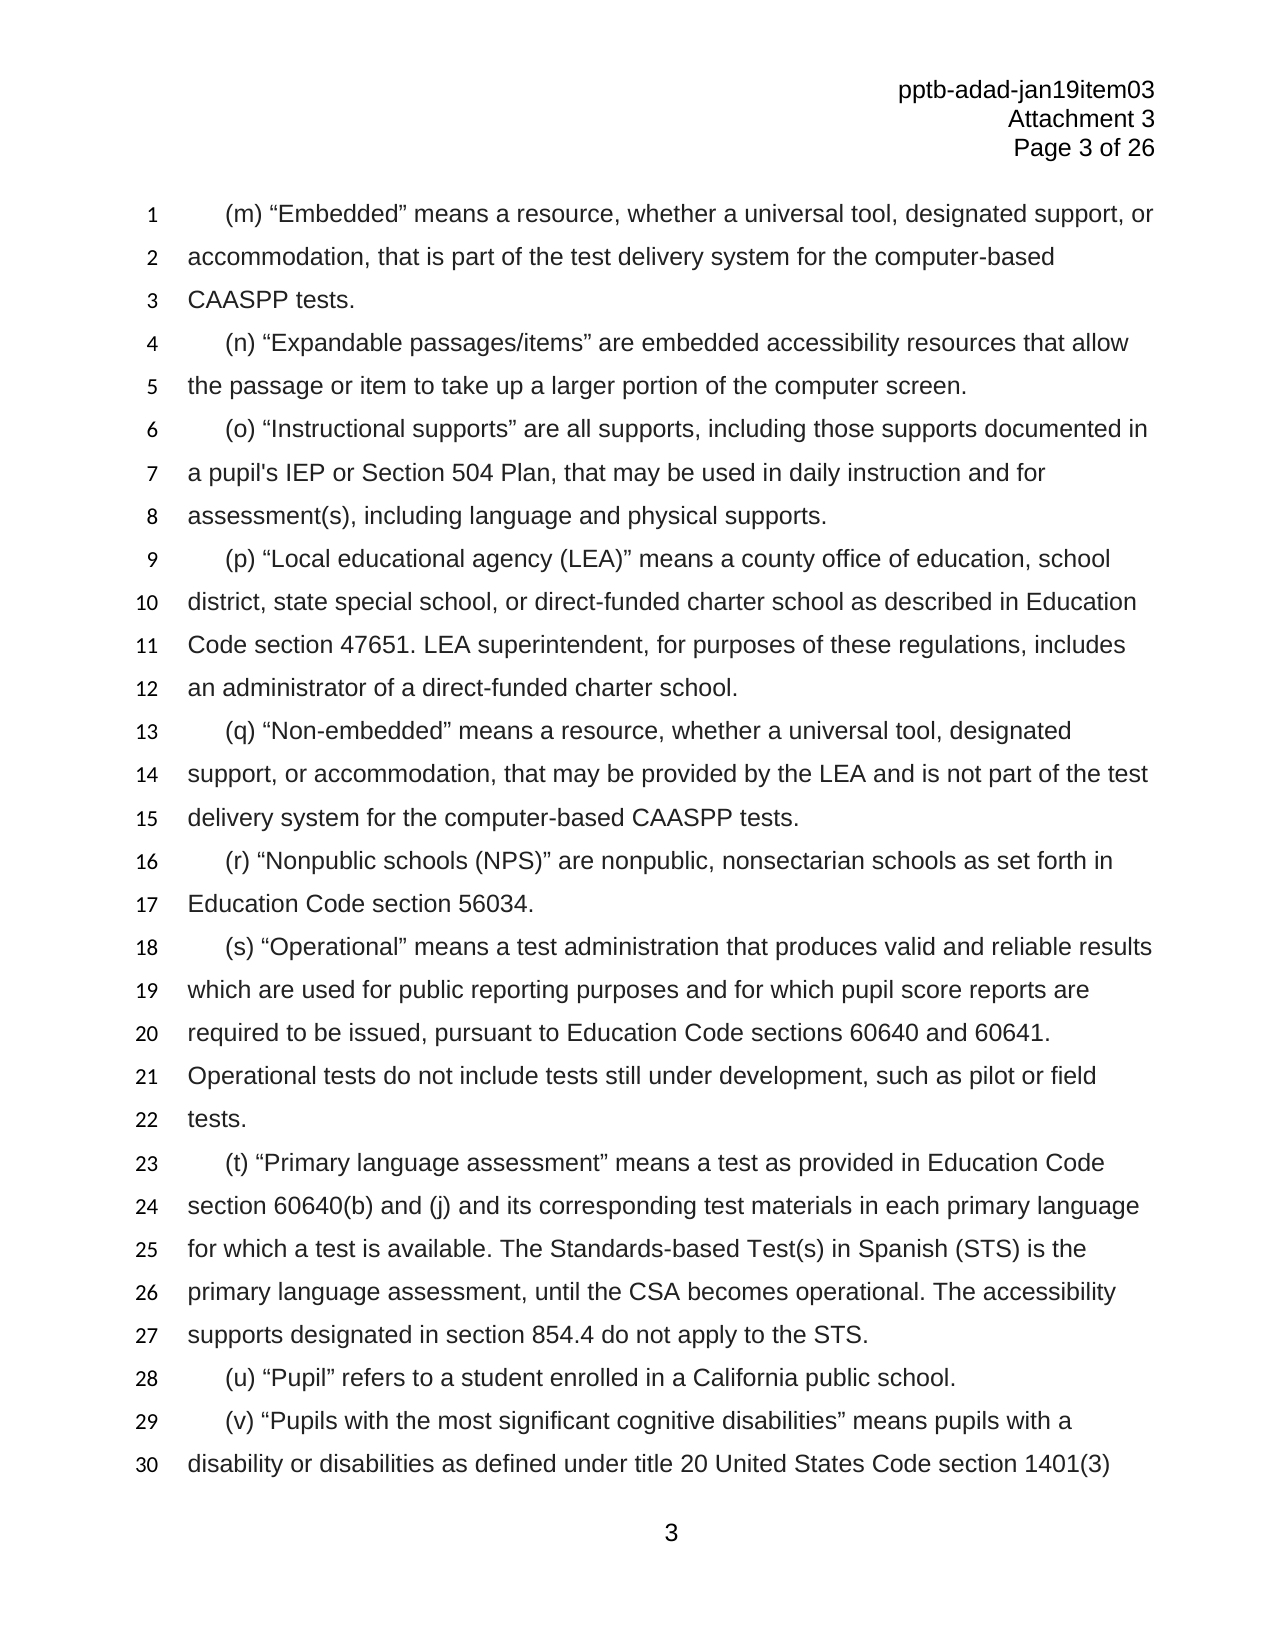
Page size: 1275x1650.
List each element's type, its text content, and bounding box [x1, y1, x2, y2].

text (r) “Nonpublic schools (NPS)” are nonpublic, nonsectarian schools as set forth in Education Code section 56034. [187, 846, 1155, 917]
text (q) “Non-embedded” means a resource, whether a universal tool, designated support, or accommodation, that may be provided by the LEA and is not part of the test delivery system for the computer-based CAASPP tests. [187, 716, 1155, 831]
text (n) “Expandable passages/items” are embedded accessibility resources that allow the passage or item to take up a larger portion of the computer screen. [187, 328, 1155, 400]
text (s) “Operational” means a test administration that produces valid and reliable results which are used for public reporting purposes and for which pupil score reports are required to be issued, pursuant to Education Code sections 60640 and 60641. Operational tests do not include tests still under development, such as pilot or field tests. [187, 932, 1155, 1133]
text (m) “Embedded” means a resource, whether a universal tool, designated support, or accommodation, that is part of the test delivery system for the computer-based CAASPP tests. [187, 199, 1155, 314]
text (t) “Primary language assessment” means a test as provided in Education Code section 60640(b) and (j) and its corresponding test materials in each primary language for which a test is available. The Standards-based Test(s) in Spanish (STS) is the primary language assessment, until the CSA becomes operational. The accessibility supports designated in section 854.4 do not apply to the STS. [187, 1147, 1155, 1349]
text (p) “Local educational agency (LEA)” means a county office of education, school district, state special school, or direct-funded charter school as described in Education Code section 47651. LEA superintendent, for purposes of these regulations, includes an administrator of a direct-funded charter school. [187, 544, 1155, 702]
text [187, 1406, 1155, 1478]
text (o) “Instructional supports” are all supports, including those supports documented in a pupil's IEP or Section 504 Plan, that may be used in daily instruction and for assessment(s), including language and physical supports. [187, 414, 1155, 529]
text (u) “Pupil” refers to a student enrolled in a California public school. [187, 1363, 1155, 1392]
